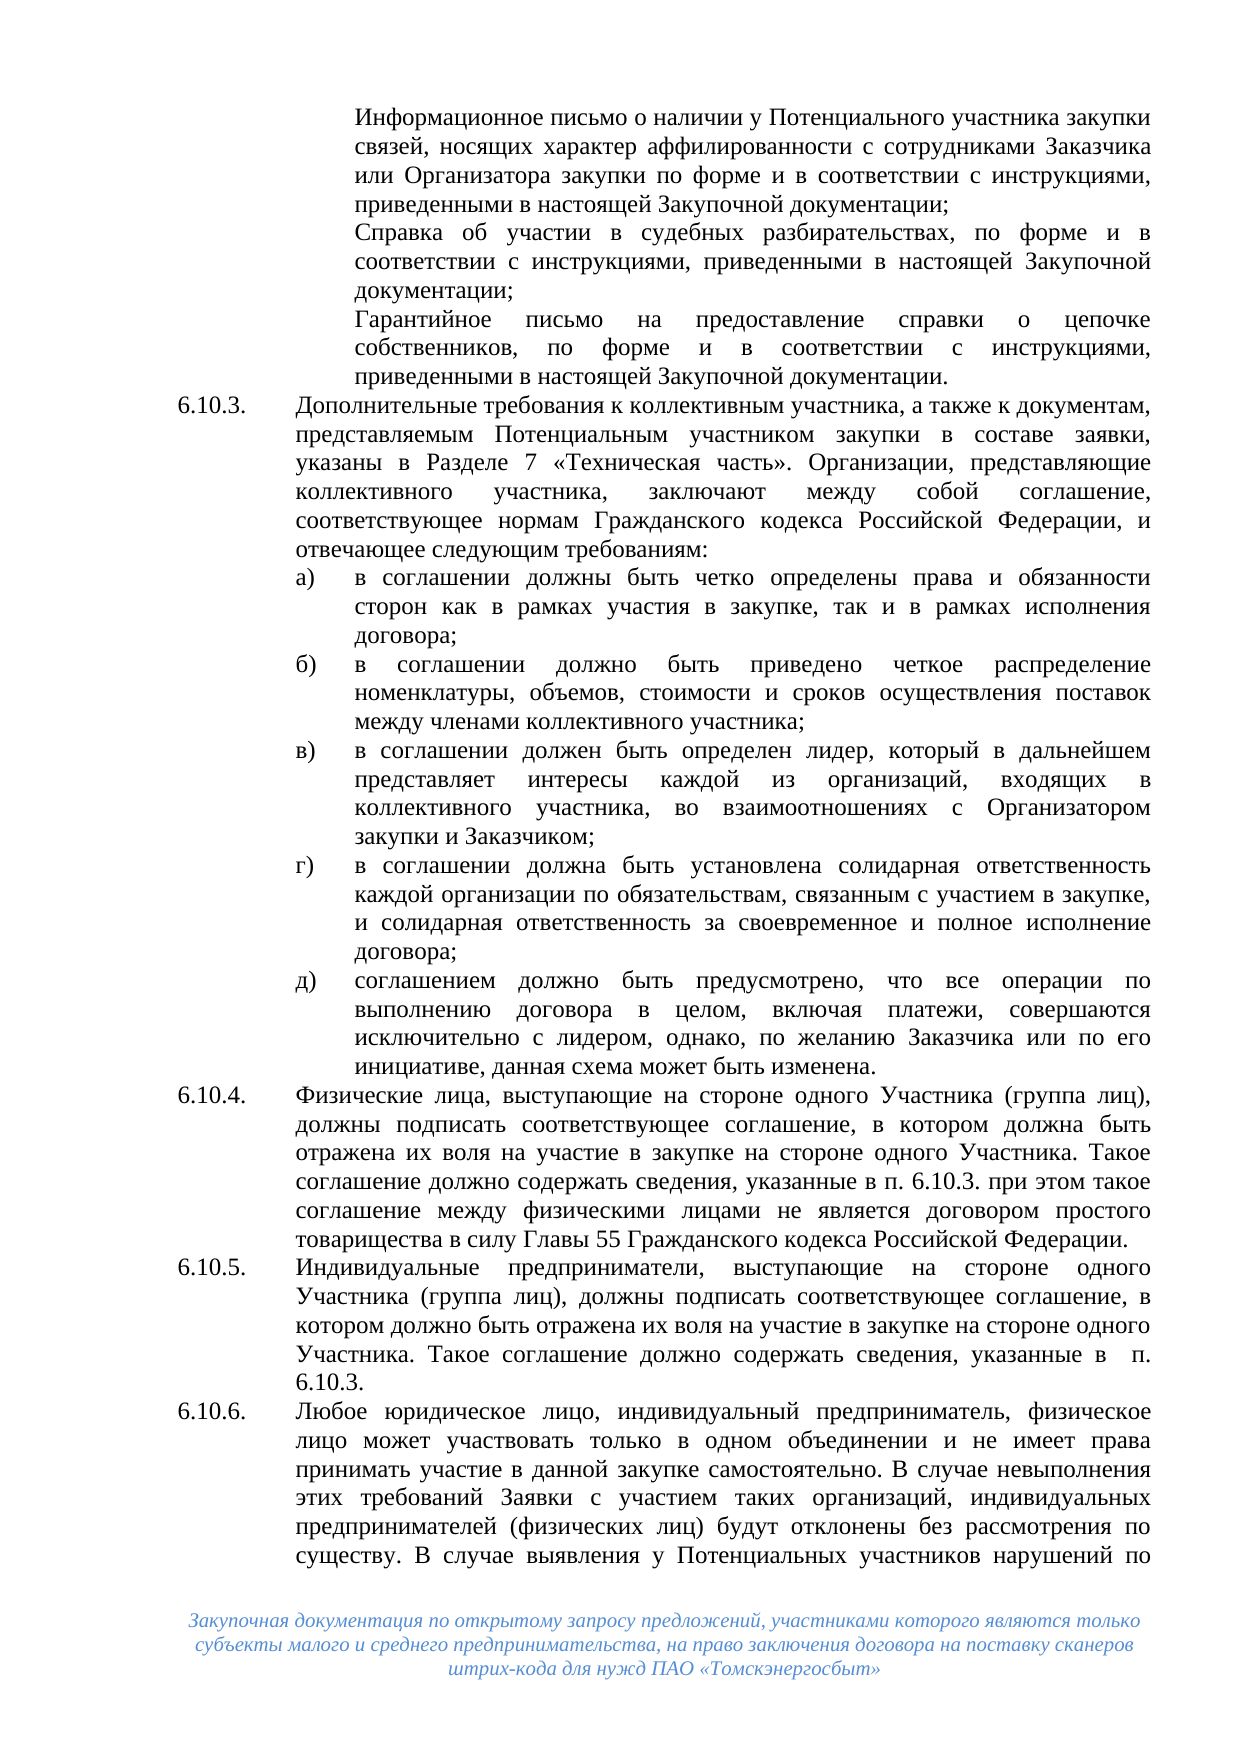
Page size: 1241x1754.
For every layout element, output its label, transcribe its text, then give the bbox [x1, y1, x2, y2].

list в соглашении должен быть определен лидер, который в дальнейшем представляет интересы каждой из организаций, входящих в коллективного участника, во взаимоотношениях с Организатором закупки и Заказчиком; [295, 735, 1152, 850]
list в соглашении должны быть четко определены права и обязанности сторон как в рамках участия в закупке, так и в рамках исполнения договора; [295, 562, 1152, 649]
list Индивидуальные предприниматели, выступающие на стороне одного Участника (группа лиц), должны подписать соответствующее соглашение, в котором должно быть отражена их воля на участие в закупке на стороне одного Участника. Такое соглашение должно содержать сведения, указанные в п. 6.10.3. [177, 1252, 1152, 1396]
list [177, 1396, 1152, 1569]
list Физические лица, выступающие на стороне одного Участника (группа лиц), должны подписать соответствующее соглашение, в котором должна быть отражена их воля на участие в закупке на стороне одного Участника. Такое соглашение должно содержать сведения, указанные в п. 6.10.3. при этом такое соглашение между физическими лицами не является договором простого товарищества в силу Главы 55 Гражданского кодекса Российской Федерации. [177, 1080, 1152, 1252]
list ­ Информационное письмо о наличии у Потенциального участника закупки связей, носящих характер аффилированности с сотрудниками Заказчика или Организатора закупки по форме и в соответствии с инструкциями, приведенными в настоящей Закупочной документации; [295, 102, 1152, 217]
list ­ Справка об участии в судебных разбирательствах, по форме и в соответствии с инструкциями, приведенными в настоящей Закупочной документации; [295, 217, 1152, 304]
list Дополнительные требования к коллективным участника, а также к документам, представляемым Потенциальным участником закупки в составе заявки, указаны в Разделе 7 «Техническая часть». Организации, представляющие коллективного участника, заключают между собой соглашение, соответствующее нормам Гражданского кодекса Российской Федерации, и отвечающее следующим требованиям: [177, 390, 1152, 562]
list в соглашении должно быть приведено четкое распределение номенклатуры, объемов, стоимости и сроков осуществления поставок между членами коллективного участника; [295, 649, 1152, 735]
list ­ Гарантийное письмо на предоставление справки о цепочке собственников, по форме и в соответствии с инструкциями, приведенными в настоящей Закупочной документации. [295, 304, 1152, 390]
list соглашением должно быть предусмотрено, что все операции по выполнению договора в целом, включая платежи, совершаются исключительно с лидером, однако, по желанию Заказчика или по его инициативе, данная схема может быть изменена. [295, 965, 1152, 1080]
list в соглашении должна быть установлена солидарная ответственность каждой организации по обязательствам, связанным с участием в закупке, и солидарная ответственность за своевременное и полное исполнение договора; [295, 850, 1152, 965]
